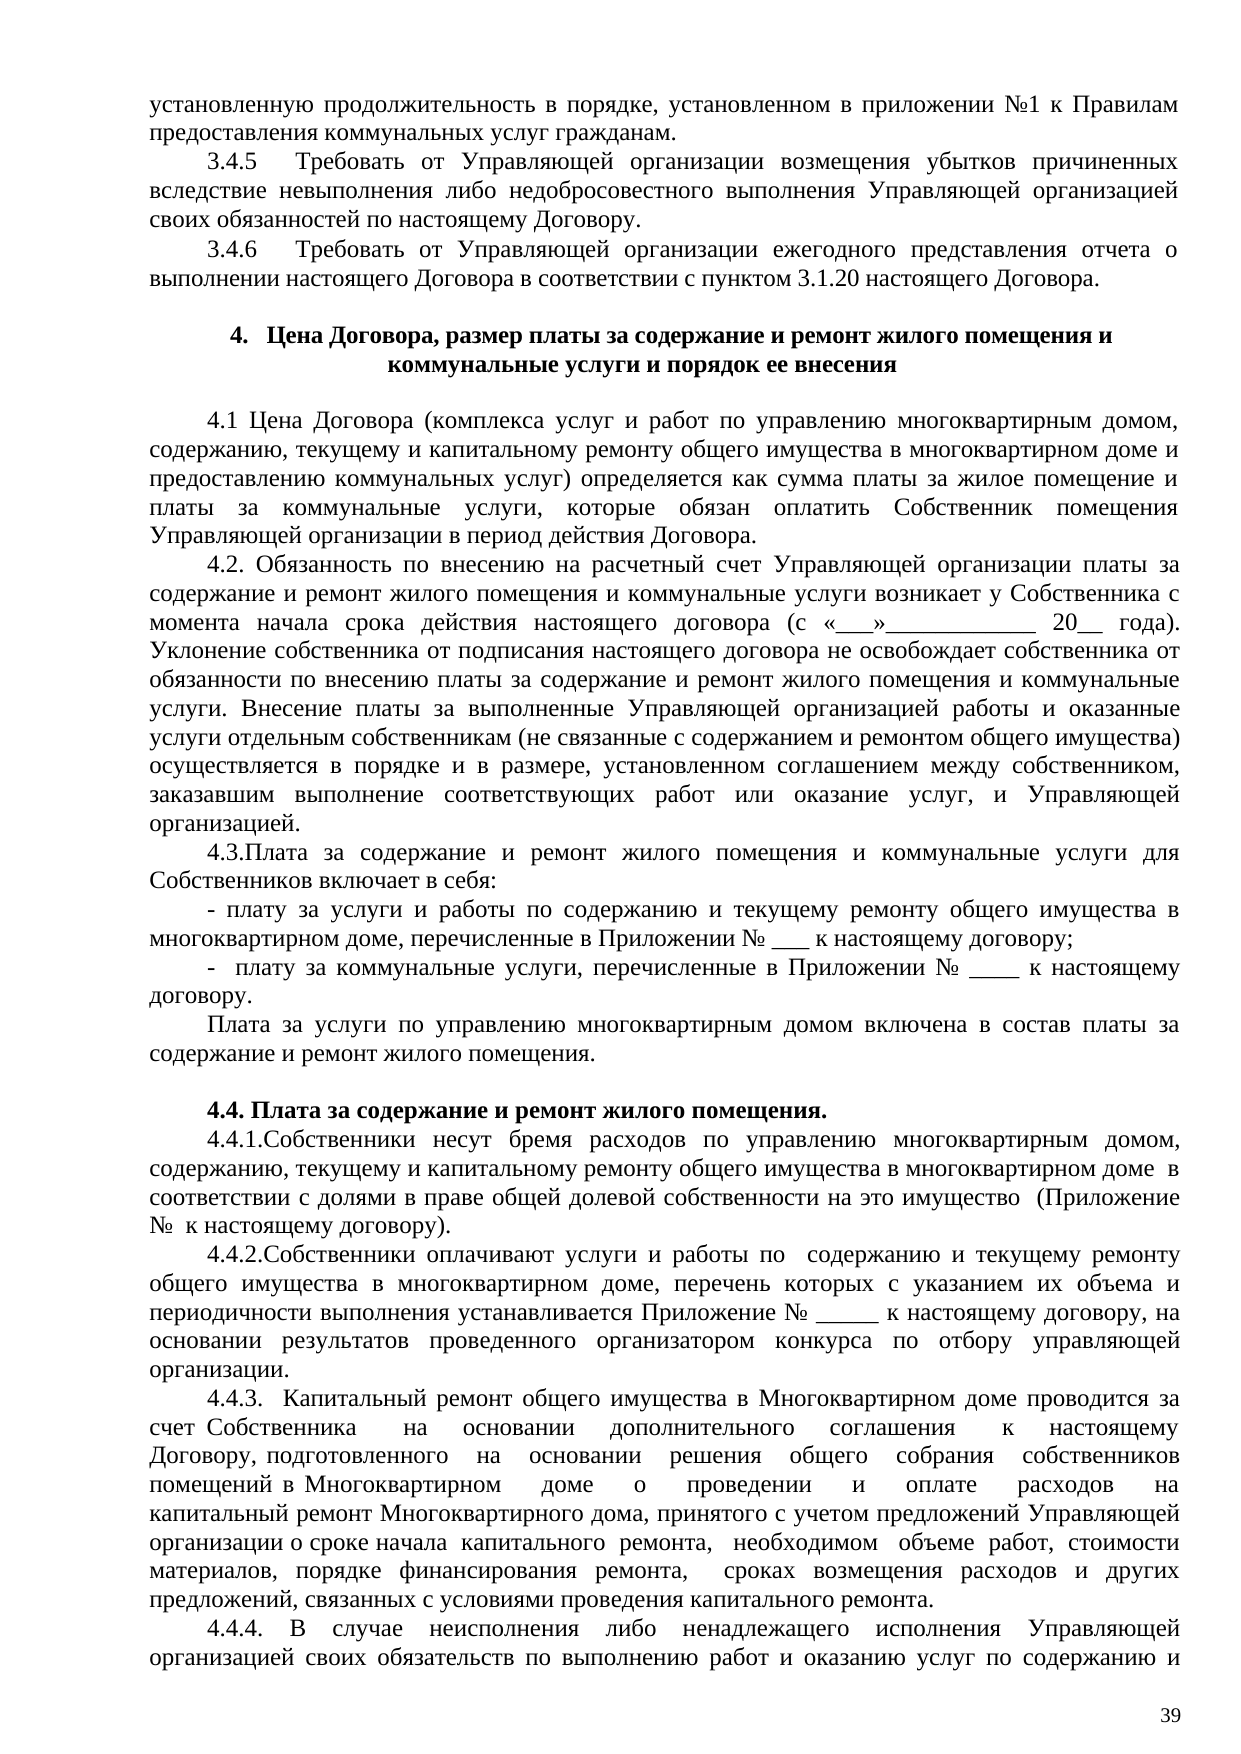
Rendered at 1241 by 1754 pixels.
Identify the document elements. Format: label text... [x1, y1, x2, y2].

text 4.3.Плата за содержание и ремонт жилого помещения и коммунальные услуги для Собственников включает в себя: [149, 837, 1181, 894]
text Плата за услуги по управлению многоквартирным домом включена в состав платы за содержание и ремонт жилого помещения. [149, 1009, 1181, 1067]
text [149, 1613, 1181, 1670]
list Требовать от Управляющей организации возмещения убытков причиненных вследствие невыполнения либо недобросовестного выполнения Управляющей организацией своих обязанностей по настоящему Договору. [149, 146, 1179, 232]
text 4. Цена Договора, размер платы за содержание и ремонт жилого помещения и коммунальные услуги и порядок ее внесения [149, 320, 1135, 377]
list Требовать от Управляющей организации ежегодного представления отчета о выполнении настоящего Договора в соответствии с пунктом 3.1.20 настоящего Договора. [149, 234, 1179, 291]
text 4.4.1.Собственники несут бремя расходов по управлению многоквартирным домом, содержанию, текущему и капитальному ремонту общего имущества в многоквартирном доме в соответствии с долями в праве общей долевой собственности на это имущество (Приложение № к настоящему договору). [149, 1124, 1181, 1239]
text 4.4.3. Капитальный ремонт общего имущества в Многоквартирном доме проводится за счет Собственника на основании дополнительного соглашения к настоящему Договору, подготовленного на основании решения общего собрания собственников помещений в Многоквартирном доме о проведении и оплате расходов на капитальный ремонт Многоквартирного дома, принятого с учетом предложений Управляющей организации о сроке начала капитального ремонта, необходимом объеме работ, стоимости материалов, порядке финансирования ремонта, сроках возмещения расходов и других предложений, связанных с условиями проведения капитального ремонта. [149, 1383, 1181, 1613]
text 4.4. Плата за содержание и ремонт жилого помещения. [149, 1095, 1181, 1124]
text 4.1 Цена Договора (комплекса услуг и работ по управлению многоквартирным домом, содержанию, текущему и капитальному ремонту общего имущества в многоквартирном доме и предоставлению коммунальных услуг) определяется как сумма платы за жилое помещение и платы за коммунальные услуги, которые обязан оплатить Собственник помещения Управляющей организации в период действия Договора. [149, 405, 1179, 549]
text 4.2. Обязанность по внесению на расчетный счет Управляющей организации платы за содержание и ремонт жилого помещения и коммунальные услуги возникает у Собственника с момента начала срока действия настоящего договора (с «___»____________ 20__ года). Уклонение собственника от подписания настоящего договора не освобождает собственника от обязанности по внесению платы за содержание и ремонт жилого помещения и коммунальные услуги. Внесение платы за выполненные Управляющей организацией работы и оказанные услуги отдельным собственникам (не связанные с содержанием и ремонтом общего имущества) осуществляется в порядке и в размере, установленном соглашением между собственником, заказавшим выполнение соответствующих работ или оказание услуг, и Управляющей организацией. [149, 549, 1181, 837]
text - плату за коммунальные услуги, перечисленные в Приложении № ____ к настоящему договору. [149, 952, 1181, 1009]
text - плату за услуги и работы по содержанию и текущему ремонту общего имущества в многоквартирном доме, перечисленные в Приложении № ___ к настоящему договору; [149, 894, 1181, 952]
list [149, 89, 1180, 146]
text 4.4.2.Собственники оплачивают услуги и работы по содержанию и текущему ремонту общего имущества в многоквартирном доме, перечень которых с указанием их объема и периодичности выполнения устанавливается Приложение № _____ к настоящему договору, на основании результатов проведенного организатором конкурса по отбору управляющей организации. [149, 1239, 1181, 1383]
